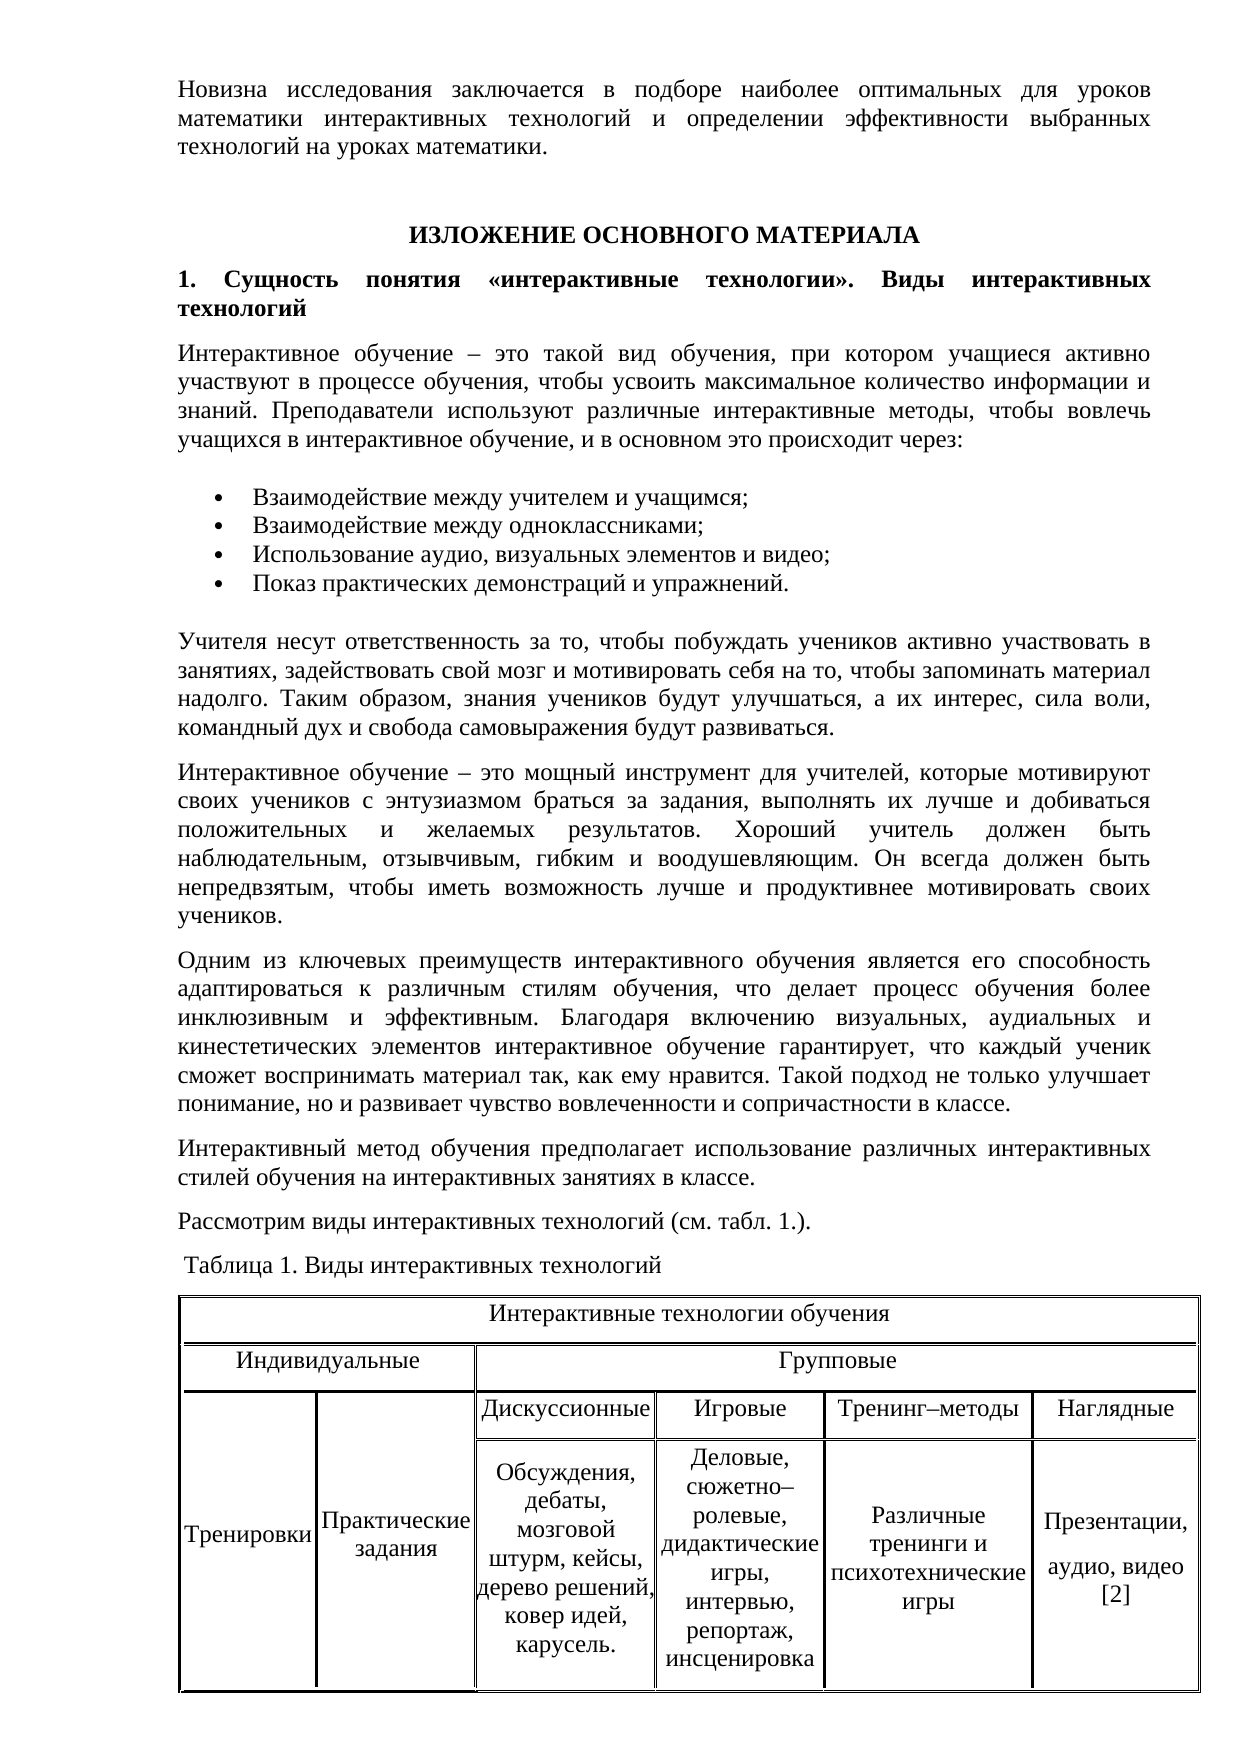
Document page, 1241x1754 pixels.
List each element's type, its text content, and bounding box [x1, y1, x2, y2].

list Показ практических демонстраций и упражнений. [215, 568, 1152, 597]
table_cell Тренинг–методы [826, 1393, 1031, 1437]
table_cell Практические задания [316, 1393, 476, 1689]
text Интерактивный метод обучения предполагает использование различных интерактивных стилей обучения на интерактивных занятиях в классе. [177, 1133, 1152, 1190]
text ИЗЛОЖЕНИЕ ОСНОВНОГО МАТЕРИАЛА [177, 220, 1152, 249]
table_cell Групповые [477, 1342, 1198, 1390]
list Взаимодействие между учителем и учащимся; [215, 482, 1152, 511]
list Взаимодействие между одноклассниками; [215, 511, 1152, 539]
table_cell Презентации, аудио, видео [2] [1032, 1438, 1198, 1689]
text Таблица 1. Виды интерактивных технологий [177, 1250, 1152, 1279]
table_cell Игровые [657, 1393, 823, 1437]
text 1. Сущность понятия «интерактивные технологии». Виды интерактивных технологий [177, 264, 1152, 322]
text Интерактивное обучение – это такой вид обучения, при котором учащиеся активно участвуют в процессе обучения, чтобы усвоить максимальное количество информации и знаний. Преподаватели используют различные интерактивные методы, чтобы вовлечь учащихся в интерактивное обучение, и в основном это происходит через: [177, 338, 1152, 453]
text Новизна исследования заключается в подборе наиболее оптимальных для уроков математики интерактивных технологий и определении эффективности выбранных технологий на уроках математики. [177, 74, 1152, 160]
text Одним из ключевых преимуществ интерактивного обучения является его способность адаптироваться к различным стилям обучения, что делает процесс обучения более инклюзивным и эффективным. Благодаря включению визуальных, аудиальных и кинестетических элементов интерактивное обучение гарантирует, что каждый ученик сможет воспринимать материал так, как ему нравится. Такой подход не только улучшает понимание, но и развивает чувство вовлеченности и сопричастности в классе. [177, 945, 1152, 1117]
text Учителя несут ответственность за то, чтобы побуждать учеников активно участвовать в занятиях, задействовать свой мозг и мотивировать себя на то, чтобы запоминать материал надолго. Таким образом, знания учеников будут улучшаться, а их интерес, сила воли, командный дух и свобода самовыражения будут развиваться. [177, 626, 1152, 741]
table_cell Деловые, сюжетно–ролевые, дидактические игры, интервью, репортаж, инсценировка [656, 1441, 824, 1689]
list Использование аудио, визуальных элементов и видео; [215, 539, 1152, 568]
table_cell Наглядные [1034, 1390, 1198, 1437]
table_cell Дискуссионные [477, 1393, 654, 1437]
text Интерактивное обучение – это мощный инструмент для учителей, которые мотивируют своих учеников с энтузиазмом браться за задания, выполнять их лучше и добиваться положительных и желаемых результатов. Хороший учитель должен быть наблюдательным, отзывчивым, гибким и воодушевляющим. Он всегда должен быть непредвзятым, чтобы иметь возможность лучше и продуктивнее мотивировать своих учеников. [177, 757, 1152, 929]
text Рассмотрим виды интерактивных технологий (см. табл. 1.). [177, 1206, 1152, 1235]
table_cell Индивидуальные [181, 1342, 474, 1390]
table_cell Обсуждения, дебаты, мозговой штурм, кейсы, дерево решений, ковер идей, карусель. [476, 1441, 656, 1689]
table_cell Тренировки [181, 1390, 316, 1689]
table_header Интерактивные технологии обучения [181, 1298, 1198, 1342]
table_cell Различные тренинги и психотехнические игры [824, 1441, 1032, 1689]
